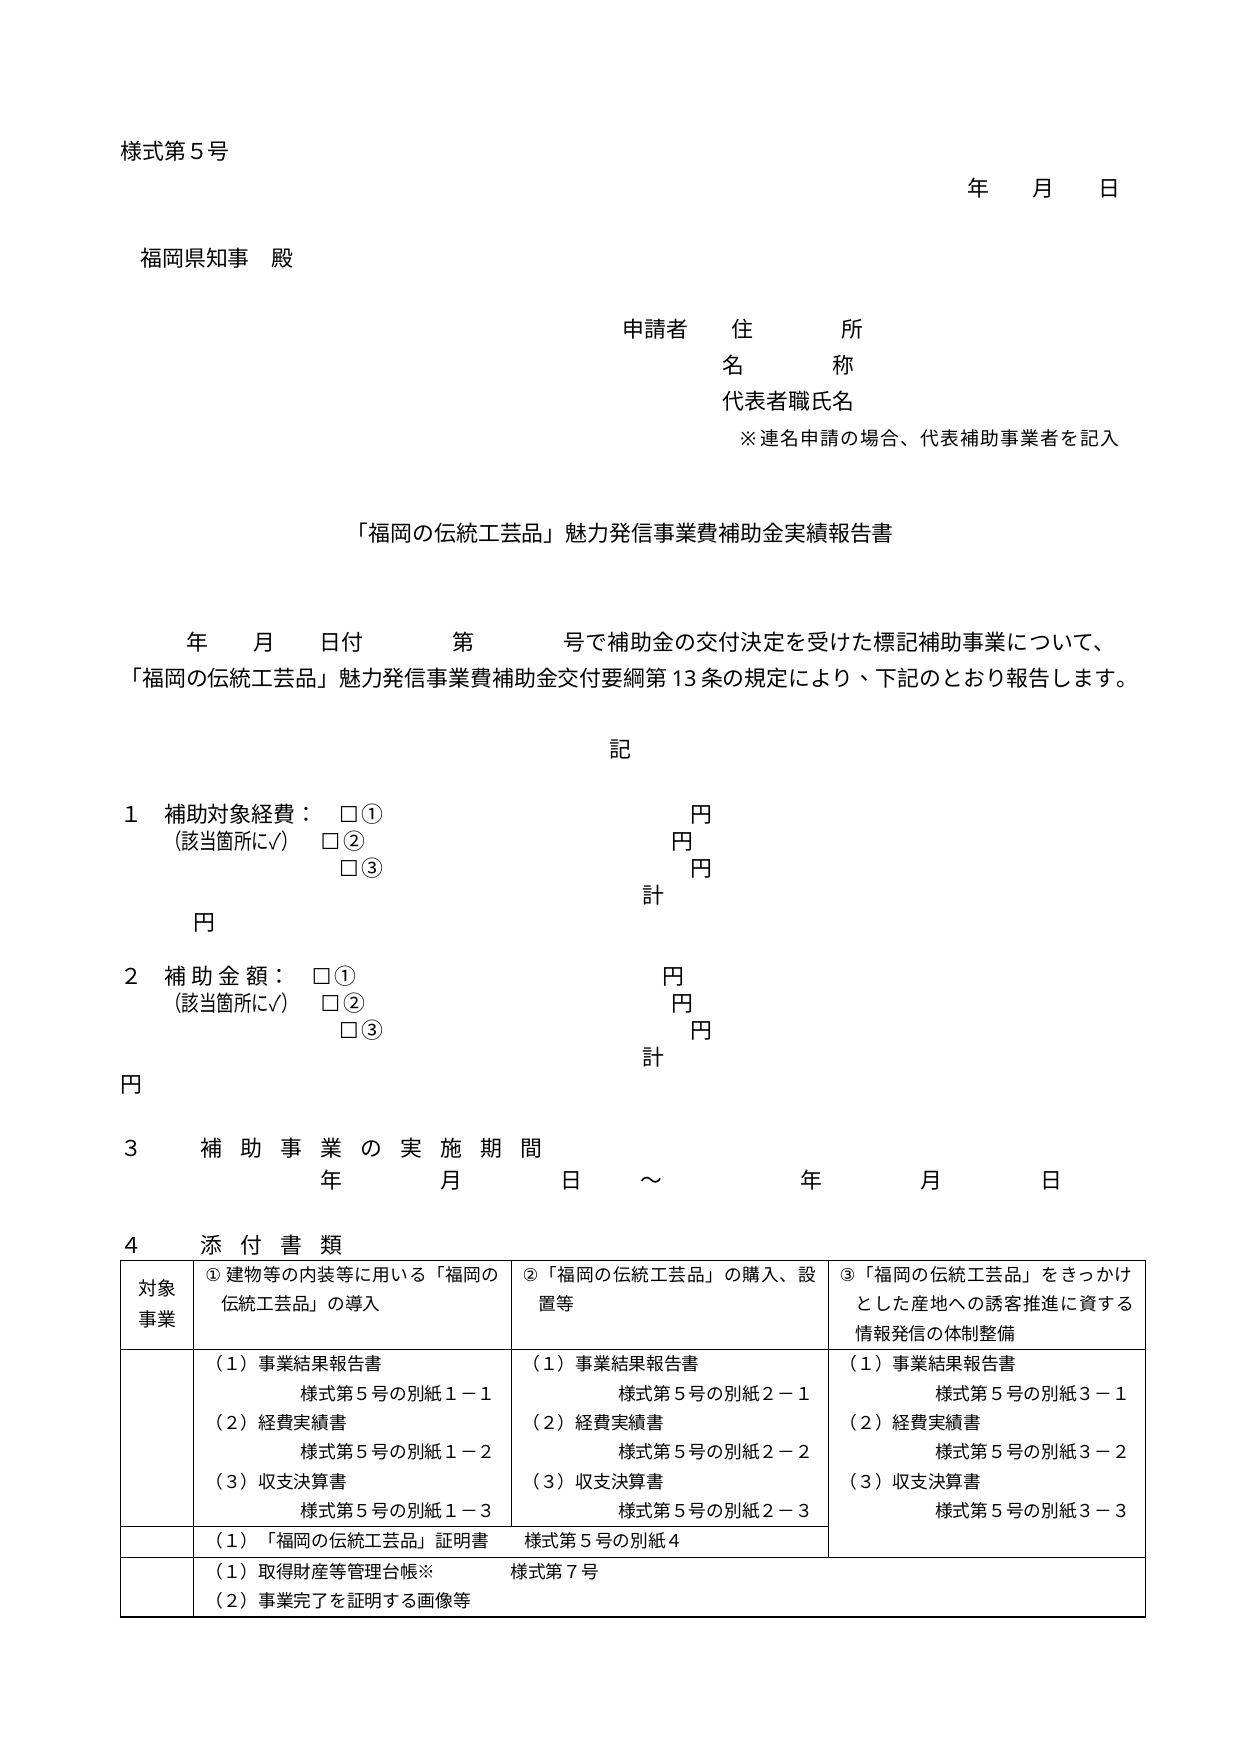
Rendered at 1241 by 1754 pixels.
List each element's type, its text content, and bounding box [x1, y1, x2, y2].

text 様式第５号 [120, 134, 1120, 166]
text １ 補助対象経費： ① 円 [120, 800, 1120, 827]
table_cell [121, 1350, 193, 1526]
text 「福岡の伝統工芸品」魅力発信事業費補助金実績報告書 [120, 516, 1120, 548]
text 代表者職氏名 [120, 384, 1120, 416]
text ２ 補助金額： ① 円 [120, 963, 1120, 990]
text （該当箇所に✓） ② 円 [120, 827, 1120, 854]
table_cell （１）事業結果報告書 様式第５号の別紙２－１ （２）経費実績書 様式第５号の別紙２－２ （３）収支決算書 様式第５号の別紙２－３ [512, 1350, 828, 1526]
text 計 円 [120, 1044, 665, 1098]
text 名 称 [120, 348, 1120, 380]
table_cell （１）事業結果報告書 様式第５号の別紙１－１ （２）経費実績書 様式第５号の別紙１－２ （３）収支決算書 様式第５号の別紙１－３ [194, 1350, 511, 1526]
text ３ 補助事業の実施期間 [120, 1131, 1120, 1163]
table_cell [121, 1558, 193, 1616]
text （該当箇所に✓） ② 円 [120, 990, 1120, 1017]
text ③ 円 [120, 1017, 1120, 1044]
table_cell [194, 1558, 1145, 1616]
text 申請者 住 所 [120, 312, 1120, 343]
text ③ 円 [120, 854, 1120, 882]
table_header ③「福岡の伝統工芸品」をきっかけとした産地への誘客推進に資する情報発信の体制整備 [829, 1261, 1145, 1349]
text 年 月 日付 第 号で補助金の交付決定を受けた標記補助事業について、「福岡の伝統工芸品」魅力発信事業費補助金交付要綱第13条の規定により、下記のとおり報告します。 [120, 625, 1120, 693]
text 記 [120, 732, 1120, 763]
text 計 円 [120, 882, 665, 936]
text 年 月 日 ～ 年 月 日 [120, 1163, 1120, 1195]
table_header ① 建物等の内装等に用いる「福岡の伝統工芸品」の導入 [194, 1261, 511, 1349]
text ４ 添付書類 [120, 1227, 1120, 1260]
text 年 月 日 [120, 171, 1120, 202]
table_cell [121, 1527, 193, 1557]
text ※連名申請の場合、代表補助事業者を記入 [120, 421, 1120, 453]
table_cell （１）「福岡の伝統工芸品」証明書 様式第５号の別紙４ [194, 1527, 828, 1557]
table_header 対象 事業 [121, 1261, 193, 1349]
table_cell （１）事業結果報告書 様式第５号の別紙３－１ （２）経費実績書 様式第５号の別紙３－２ （３）収支決算書 様式第５号の別紙３－３ [829, 1350, 1145, 1557]
table_header ②「福岡の伝統工芸品」の購入、設置等 [512, 1261, 828, 1349]
text 福岡県知事 殿 [120, 241, 1120, 273]
